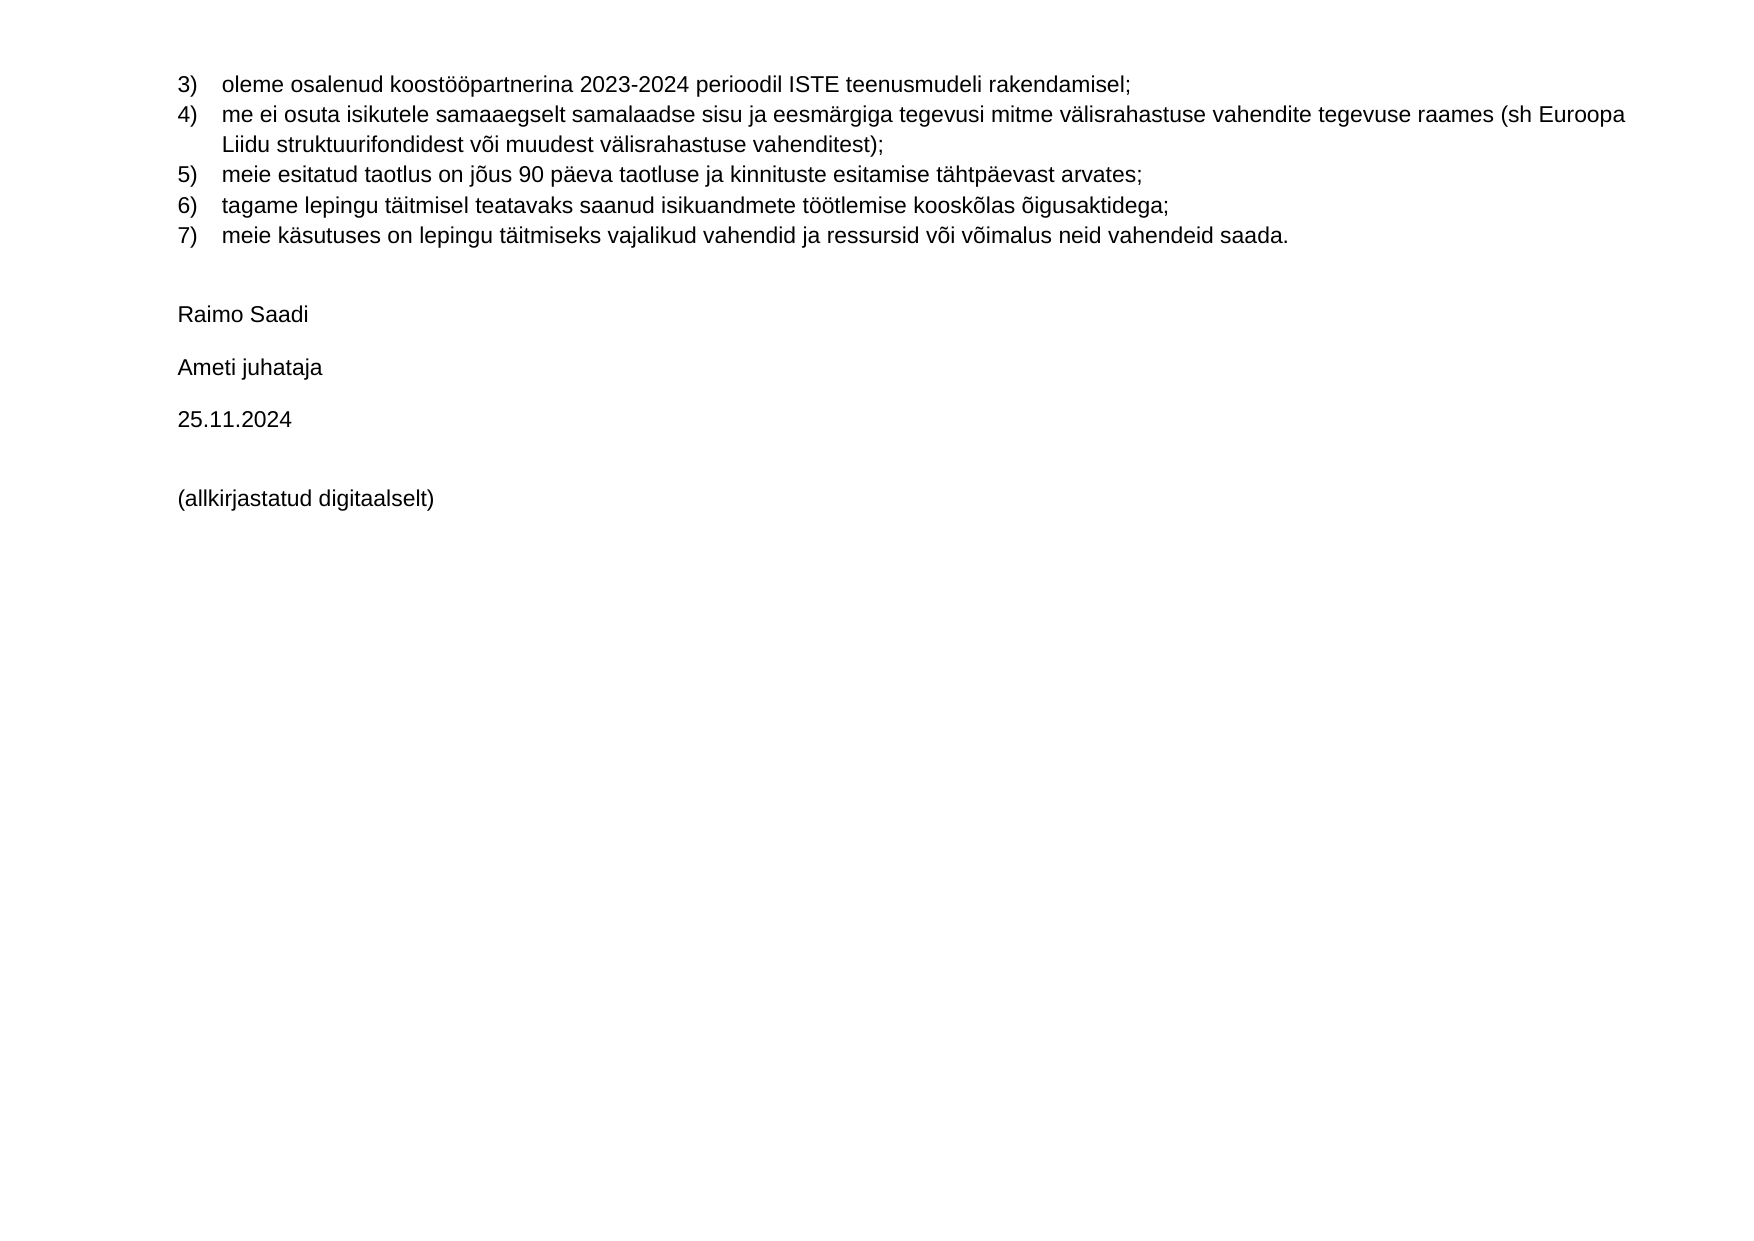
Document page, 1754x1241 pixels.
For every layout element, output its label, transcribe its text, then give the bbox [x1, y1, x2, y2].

list me ei osuta isikutele samaaegselt samalaadse sisu ja eesmärgiga tegevusi mitme välisrahastuse vahendite tegevuse raames (sh Euroopa Liidu struktuurifondidest või muudest välisrahastuse vahenditest); [177, 101, 1661, 158]
text Ameti juhataja [177, 354, 1661, 380]
text (allkirjastatud digitaalselt) [177, 485, 1661, 512]
list oleme osalenud koostööpartnerina 2023-2024 perioodil ISTE teenusmudeli rakendamisel; [177, 71, 1661, 97]
list meie käsutuses on lepingu täitmiseks vajalikud vahendid ja ressursid või võimalus neid vahendeid saada. [177, 222, 1661, 248]
list tagame lepingu täitmisel teatavaks saanud isikuandmete töötlemise kooskõlas õigusaktidega; [177, 192, 1661, 218]
text 25.11.2024 [177, 406, 1661, 433]
list meie esitatud taotlus on jõus 90 päeva taotluse ja kinnituste esitamise tähtpäevast arvates; [177, 161, 1661, 188]
text Raimo Saadi [177, 301, 1661, 327]
